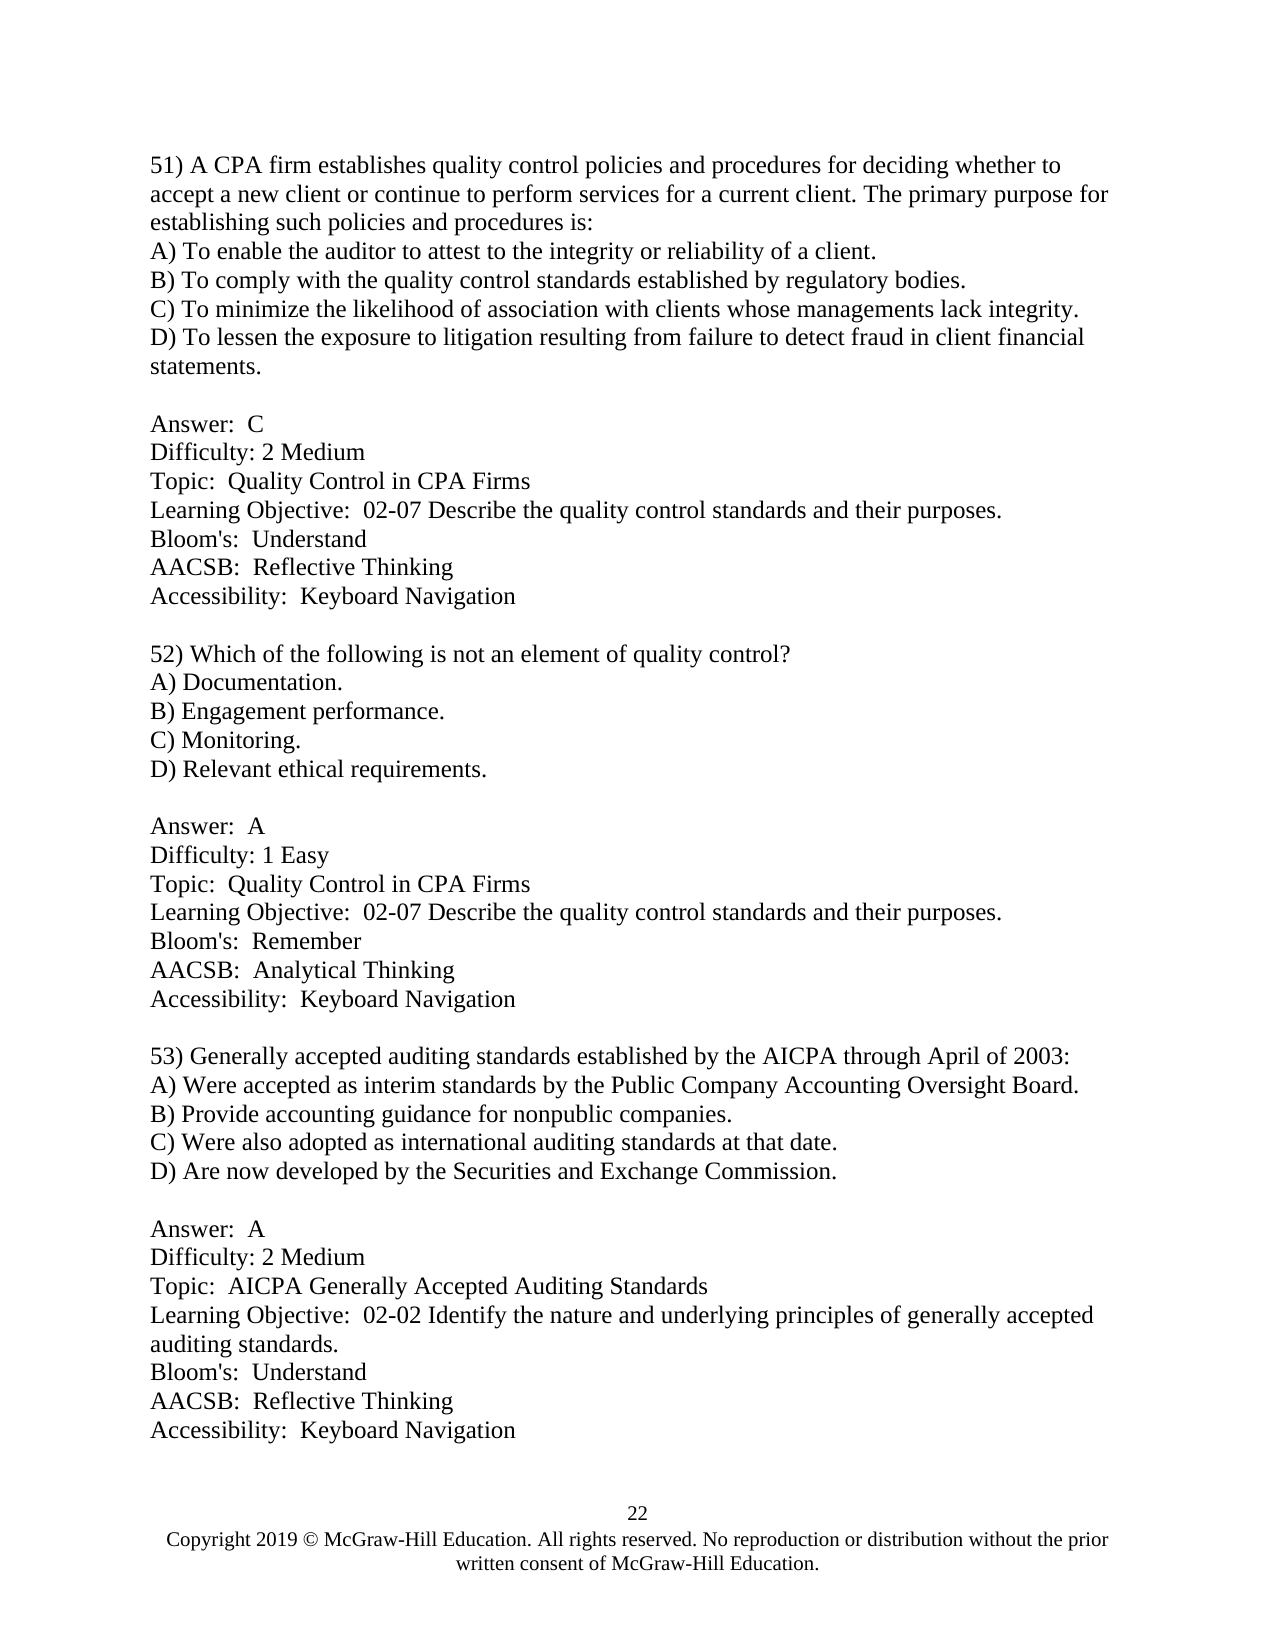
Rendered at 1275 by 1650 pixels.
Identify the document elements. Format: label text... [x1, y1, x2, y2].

text B) To comply with the quality control standards established by regulatory bodies. [150, 265, 1125, 294]
text A) Documentation. [150, 667, 1125, 696]
text Topic: AICPA Generally Accepted Auditing Standards [150, 1271, 1125, 1300]
text 52) Which of the following is not an element of quality control? [150, 639, 1125, 667]
text Topic: Quality Control in CPA Firms [150, 466, 1125, 495]
text D) Are now developed by the Securities and Exchange Commission. [150, 1156, 1125, 1185]
text Bloom's: Understand [150, 1357, 1125, 1386]
text Learning Objective: 02-07 Describe the quality control standards and their purposes. [150, 897, 1125, 926]
text Learning Objective: 02-02 Identify the nature and underlying principles of generally accepted auditing standards. [150, 1300, 1125, 1357]
text AACSB: Reflective Thinking [150, 1386, 1125, 1415]
text D) To lessen the exposure to litigation resulting from failure to detect fraud in client financial statements. [150, 322, 1125, 380]
text C) Were also adopted as international auditing standards at that date. [150, 1127, 1125, 1156]
text C) To minimize the likelihood of association with clients whose managements lack integrity. [150, 294, 1125, 322]
text Difficulty: 2 Medium [150, 1242, 1125, 1271]
text Difficulty: 2 Medium [150, 437, 1125, 466]
text Difficulty: 1 Easy [150, 840, 1125, 869]
text Answer: C [150, 409, 1125, 437]
text A) Were accepted as interim standards by the Public Company Accounting Oversight Board. [150, 1070, 1125, 1099]
text AACSB: Reflective Thinking [150, 552, 1125, 581]
text Accessibility: Keyboard Navigation [150, 1415, 1125, 1444]
text Accessibility: Keyboard Navigation [150, 581, 1125, 610]
text Answer: A [150, 1214, 1125, 1242]
text 51) A CPA firm establishes quality control policies and procedures for deciding whether to accept a new client or continue to perform services for a current client. The primary purpose for establishing such policies and procedures is: [150, 150, 1125, 236]
text B) Engagement performance. [150, 696, 1125, 725]
text Answer: A [150, 811, 1125, 840]
text Bloom's: Remember [150, 926, 1125, 955]
text B) Provide accounting guidance for nonpublic companies. [150, 1099, 1125, 1127]
text D) Relevant ethical requirements. [150, 754, 1125, 782]
text 53) Generally accepted auditing standards established by the AICPA through April of 2003: [150, 1041, 1125, 1070]
text AACSB: Analytical Thinking [150, 955, 1125, 984]
text Accessibility: Keyboard Navigation [150, 984, 1125, 1012]
text Topic: Quality Control in CPA Firms [150, 869, 1125, 897]
text Learning Objective: 02-07 Describe the quality control standards and their purposes. [150, 495, 1125, 524]
text Bloom's: Understand [150, 524, 1125, 552]
text C) Monitoring. [150, 725, 1125, 754]
text A) To enable the auditor to attest to the integrity or reliability of a client. [150, 236, 1125, 265]
